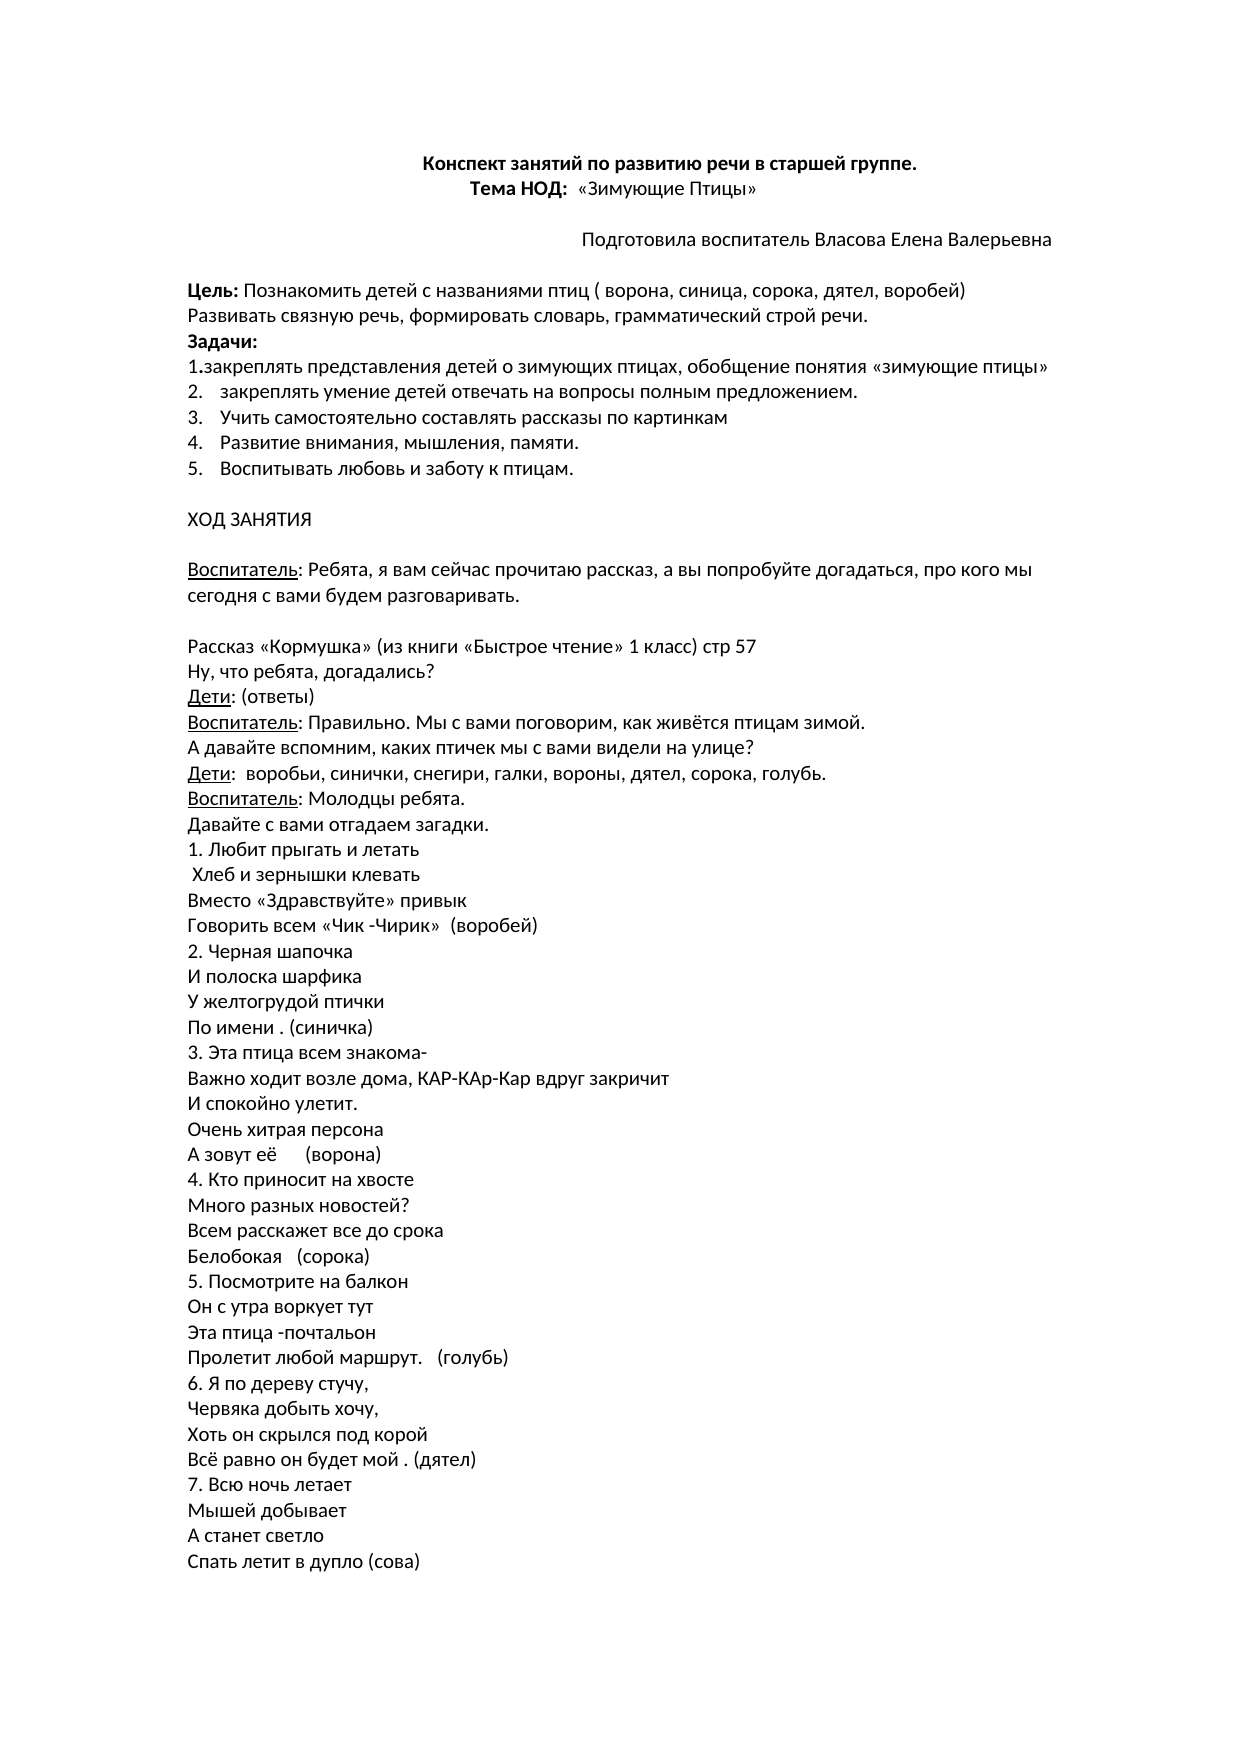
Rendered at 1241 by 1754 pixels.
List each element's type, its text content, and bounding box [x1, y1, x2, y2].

list Много разных новостей? [187, 1192, 1053, 1217]
list У желтогрудой птички [187, 989, 1053, 1014]
list Я по дереву стучу, [187, 1370, 1053, 1395]
list По имени . (синичка) [187, 1014, 1053, 1039]
list И полоска шарфика [187, 963, 1053, 989]
list Очень хитрая персона [187, 1116, 1053, 1141]
list Спать летит в дупло (сова) [187, 1548, 1053, 1573]
text ХОД ЗАНЯТИЯ [187, 506, 1053, 531]
list закреплять умение детей отвечать на вопросы полным предложением. [187, 379, 1053, 404]
text Дети: воробьи, синички, снегири, галки, вороны, дятел, сорока, голубь. [187, 760, 1053, 785]
list Всю ночь летает [187, 1472, 1053, 1497]
list Воспитывать любовь и заботу к птицам. [187, 455, 1053, 480]
list Говорить всем «Чик -Чирик» (воробей) [187, 912, 1053, 938]
text Давайте с вами отгадаем загадки. [187, 811, 1053, 836]
list Мышей добывает [187, 1497, 1053, 1522]
list А зовут её (ворона) [187, 1141, 1053, 1167]
list Он с утра воркует тут [187, 1294, 1053, 1319]
list Развитие внимания, мышления, памяти. [187, 429, 1053, 455]
list Червяка добыть хочу, [187, 1395, 1053, 1421]
text Подготовила воспитатель Власова Елена Валерьевна [187, 226, 1053, 252]
list Любит прыгать и летать [187, 836, 1053, 862]
list И спокойно улетит. [187, 1090, 1053, 1116]
text Цель: Познакомить детей с названиями птиц ( ворона, синица, сорока, дятел, воробей) Развивать связную речь, формировать словарь, грамматический строй речи. [187, 277, 1053, 328]
text Воспитатель: Ребята, я вам сейчас прочитаю рассказ, а вы попробуйте догадаться, про кого мы сегодня с вами будем разговаривать. [187, 557, 1053, 607]
text Задачи: [187, 328, 1053, 353]
text Воспитатель: Правильно. Мы с вами поговорим, как живётся птицам зимой. [187, 709, 1053, 734]
text Конспект занятий по развитию речи в старшей группе. [187, 150, 1053, 175]
text А давайте вспомним, каких птичек мы с вами видели на улице? [187, 734, 1053, 760]
text Дети: (ответы) [187, 684, 1053, 709]
text Рассказ «Кормушка» (из книги «Быстрое чтение» 1 класс) стр 57 [187, 633, 1053, 658]
text Воспитатель: Молодцы ребята. [187, 785, 1053, 811]
list Хлеб и зернышки клевать [187, 862, 1053, 887]
list Важно ходит возле дома, КАР-КАр-Кар вдруг закричит [187, 1065, 1053, 1090]
text 1.закреплять представления детей о зимующих птицах, обобщение понятия «зимующие птицы» [187, 353, 1053, 379]
list Эта птица всем знакома- [187, 1039, 1053, 1065]
list Черная шапочка [187, 938, 1053, 963]
text Тема НОД: «Зимующие Птицы» [187, 175, 1053, 201]
list Кто приносит на хвосте [187, 1167, 1053, 1192]
list А станет светло [187, 1522, 1053, 1548]
list Пролетит любой маршрут. (голубь) [187, 1344, 1053, 1370]
list Всем расскажет все до срока [187, 1217, 1053, 1243]
list Белобокая (сорока) [187, 1243, 1053, 1268]
list Эта птица -почтальон [187, 1319, 1053, 1344]
list Хоть он скрылся под корой [187, 1421, 1053, 1446]
list Всё равно он будет мой . (дятел) [187, 1446, 1053, 1472]
list Учить самостоятельно составлять рассказы по картинкам [187, 404, 1053, 429]
list Вместо «Здравствуйте» привык [187, 887, 1053, 912]
text Ну, что ребята, догадались? [187, 658, 1053, 684]
list Посмотрите на балкон [187, 1268, 1053, 1294]
